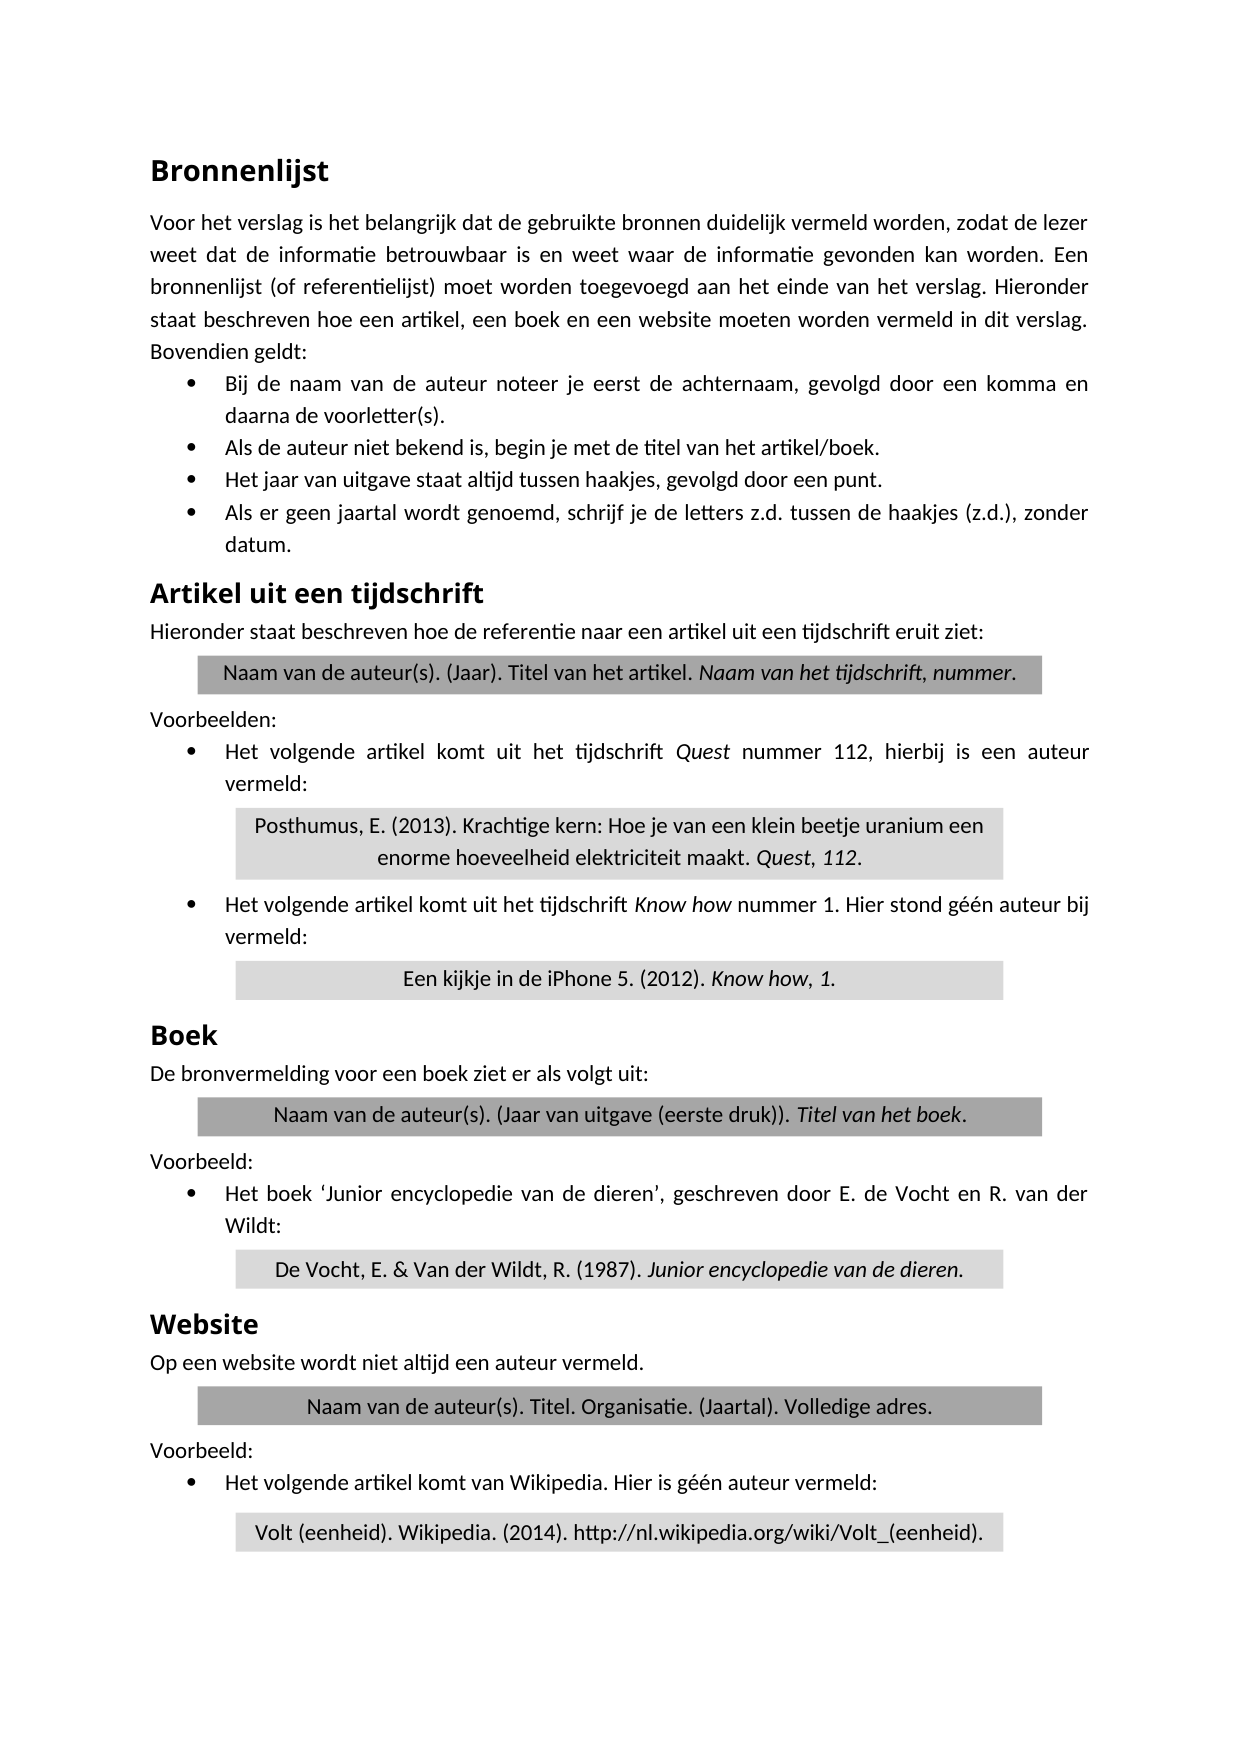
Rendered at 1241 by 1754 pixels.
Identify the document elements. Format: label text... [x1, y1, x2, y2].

list Als er geen jaartal wordt genoemd, schrijf je de letters z.d. tussen de haakjes (z.d.), zonder datum. [187, 498, 1090, 558]
text Voor het verslag is het belangrijk dat de gebruikte bronnen duidelijk vermeld worden, zodat de lezer weet dat de informatie betrouwbaar is en weet waar de informatie gevonden kan worden. Een bronnenlijst (of referentielijst) moet worden toegevoegd aan het einde van het verslag. Hieronder staat beschreven hoe een artikel, een boek en een website moeten worden vermeld in dit verslag. Bovendien geldt: [150, 208, 1090, 365]
list Het volgende artikel komt van Wikipedia. Hier is géén auteur vermeld: [187, 1468, 1090, 1496]
subtitle Bronnenlijst [150, 150, 1090, 190]
text Voorbeeld: [150, 1147, 1090, 1175]
text Hieronder staat beschreven hoe de referentie naar een artikel uit een tijdschrift eruit ziet: [150, 617, 1090, 645]
list Het volgende artikel komt uit het tijdschrift Know how nummer 1. Hier stond géén auteur bij vermeld: [187, 890, 1090, 950]
text Voorbeelden: [150, 705, 1090, 733]
subtitle Boek [150, 1017, 1090, 1053]
list Het boek ‘Junior encyclopedie van de dieren’, geschreven door E. de Vocht en R. van der Wildt: [187, 1179, 1090, 1239]
list Het jaar van uitgave staat altijd tussen haakjes, gevolgd door een punt. [187, 466, 1090, 494]
list Bij de naam van de auteur noteer je eerst de achternaam, gevolgd door een komma en daarna de voorletter(s). [187, 369, 1090, 429]
text Op een website wordt niet altijd een auteur vermeld. [150, 1348, 1090, 1376]
list Het volgende artikel komt uit het tijdschrift Quest nummer 112, hierbij is een auteur vermeld: [187, 737, 1090, 797]
subtitle Artikel uit een tijdschrift [150, 575, 1090, 612]
text Voorbeeld: [150, 1436, 1090, 1464]
text De bronvermelding voor een boek ziet er als volgt uit: [150, 1059, 1090, 1087]
list Als de auteur niet bekend is, begin je met de titel van het artikel/boek. [187, 433, 1090, 461]
subtitle Website [150, 1305, 1090, 1342]
